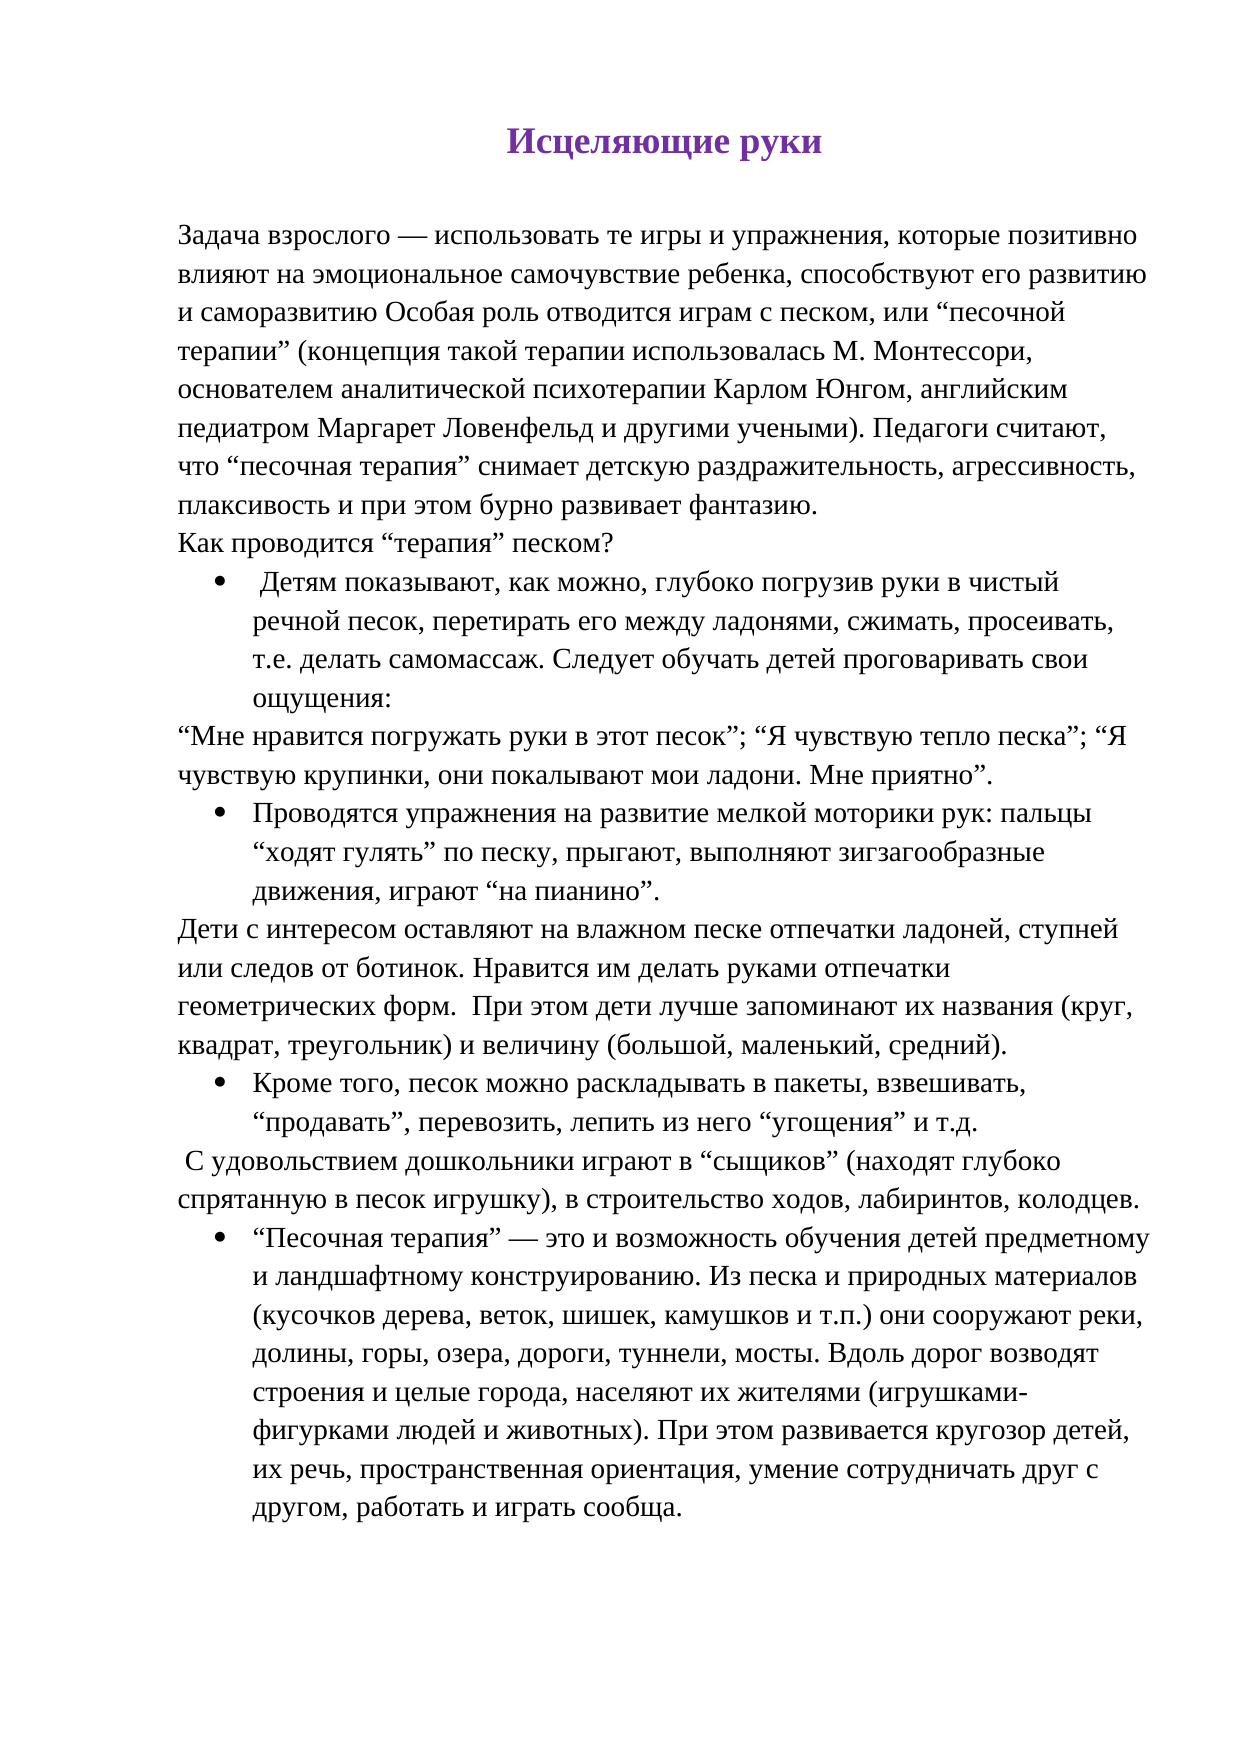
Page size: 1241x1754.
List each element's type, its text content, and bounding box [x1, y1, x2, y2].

text Дети с интересом оставляют на влажном песке отпечатки ладоней, ступней или следов от ботинок. Нравится им делать руками отпечатки геометрических форм. При этом дети лучше запоминают их названия (круг, квадрат, треугольник) и величину (большой, маленький, средний). [177, 911, 1152, 1060]
text С удовольствием дошкольники играют в “сыщиков” (находят глубоко спрятанную в песок игрушку), в строительство ходов, лабиринтов, колодцев. [177, 1143, 1152, 1215]
list Проводятся упражнения на развитие мелкой моторики рук: пальцы “ходят гулять” по песку, прыгают, выполняют зигзагообразные движения, играют “на пианино”. [215, 796, 1152, 906]
list “Песочная терапия” — это и возможность обучения детей предметному и ландшафтному конструированию. Из песка и природных материалов (кусочков дерева, веток, шишек, камушков и т.п.) они сооружают реки, долины, горы, озера, дороги, туннели, мосты. Вдоль дорог возводят строения и целые города, населяют их жителями (игрушками-фигурками людей и животных). При этом развивается кругозор детей, их речь, пространственная ориентация, умение сотрудничать друг с другом, работать и играть сообща. [215, 1220, 1152, 1523]
list Детям показывают, как можно, глубоко погрузив руки в чистый речной песок, перетирать его между ладонями, сжимать, просеивать, т.е. делать самомассаж. Следует обучать детей проговаривать свои ощущения: [215, 564, 1152, 713]
text Как проводится “терапия” песком? [177, 526, 1152, 559]
text Исцеляющие руки [177, 118, 1152, 161]
text Задача взрослого — использовать те игры и упражнения, которые позитивно влияют на эмоциональное самочувствие ребенка, способствуют его развитию и саморазвитию Особая роль отводится играм с песком, или “песочной терапии” (концепция такой терапии использовалась М. Монтессори, основателем аналитической психотерапии Карлом Юнгом, английским педиатром Маргарет Ловенфельд и другими учеными). Педагоги считают, что “песочная терапия” снимает детскую раздражительность, агрессивность, плаксивость и при этом бурно развивает фантазию. [177, 217, 1152, 521]
text “Мне нравится погружать руки в этот песок”; “Я чувствую тепло песка”; “Я чувствую крупинки, они покалывают мои ладони. Мне приятно”. [177, 718, 1152, 791]
list Кроме того, песок можно раскладывать в пакеты, взвешивать, “продавать”, перевозить, лепить из него “угощения” и т.д. [215, 1065, 1152, 1138]
